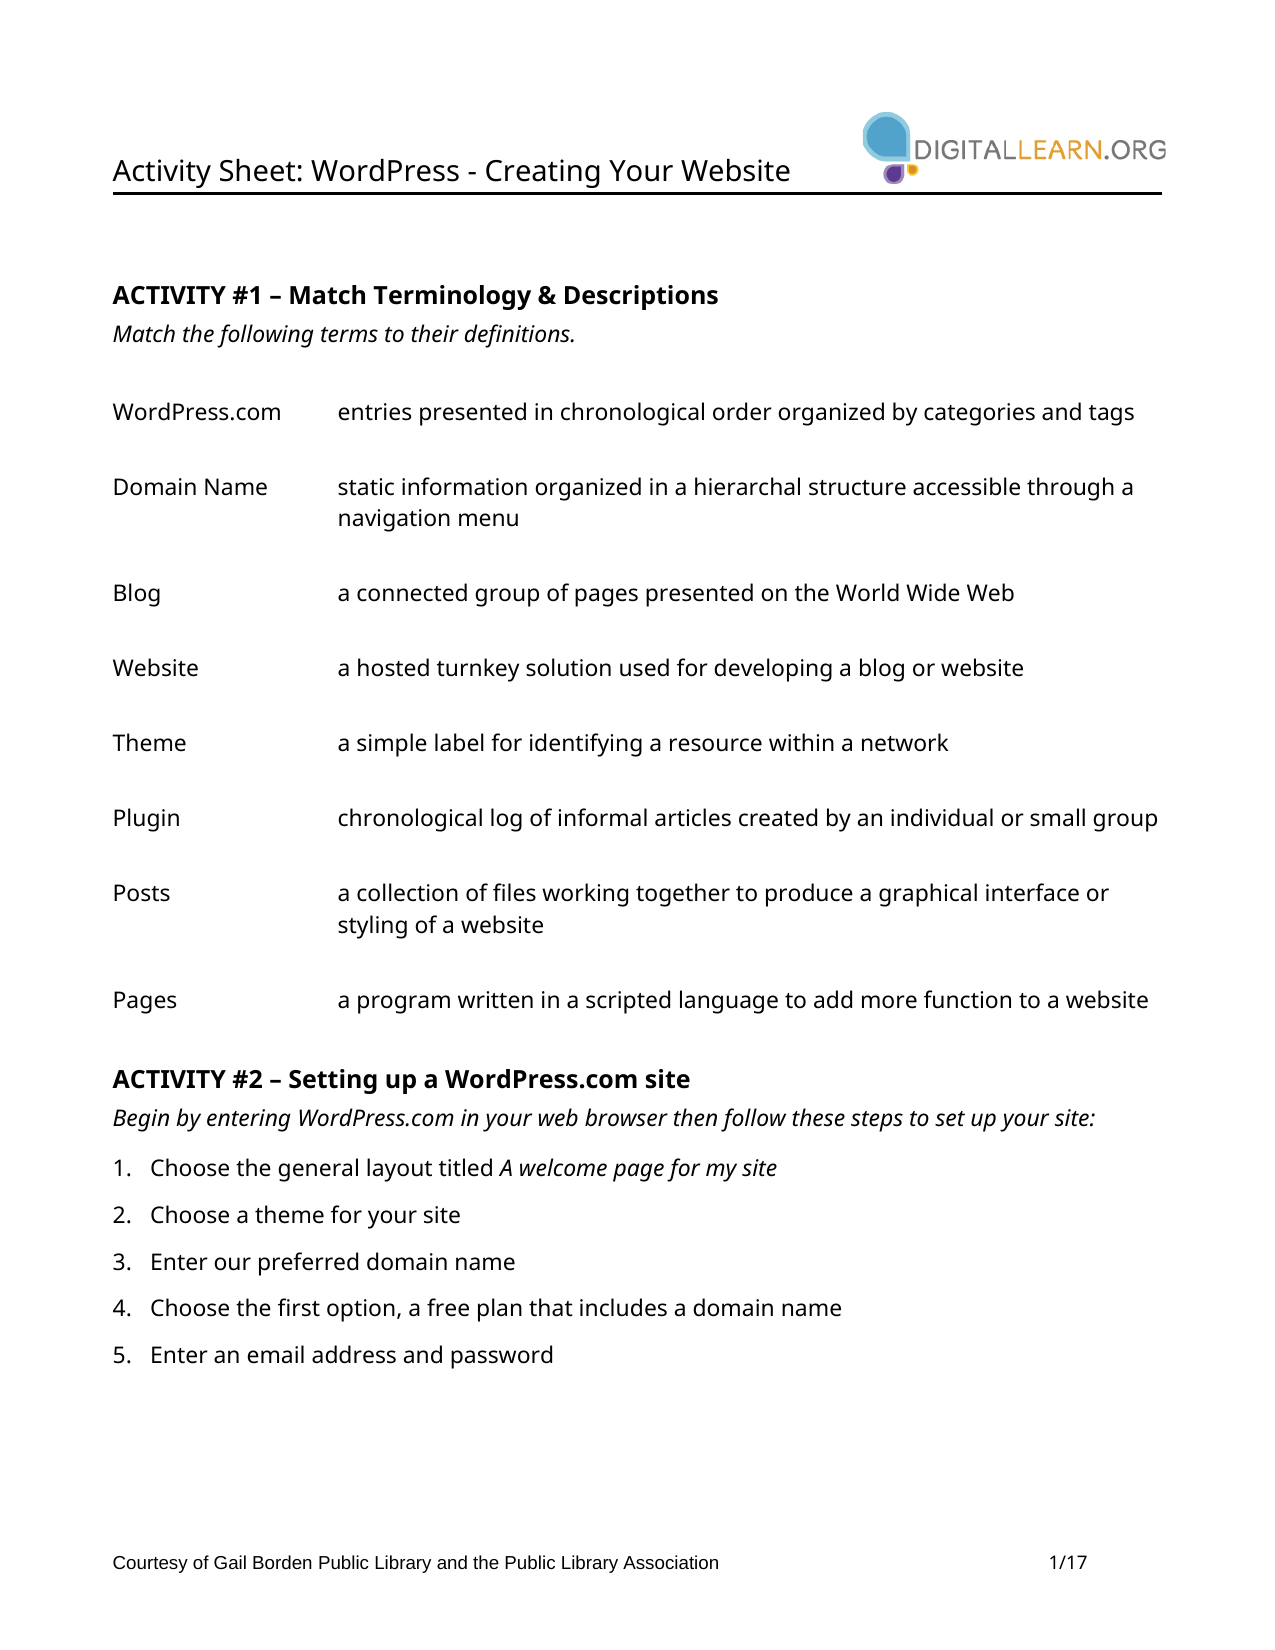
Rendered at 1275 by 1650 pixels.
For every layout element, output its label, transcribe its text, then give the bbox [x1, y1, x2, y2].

text Pages a program written in a scripted language to add more function to a website [112, 984, 1162, 1015]
text Plugin chronological log of informal articles created by an individual or small group [112, 802, 1162, 834]
text ACTIVITY #1 – Match Terminology & Descriptions [112, 278, 1162, 312]
text Theme a simple label for identifying a resource within a network [112, 727, 1162, 759]
list Enter an email address and password [112, 1339, 1162, 1371]
text Blog a connected group of pages presented on the World Wide Web [112, 577, 1162, 609]
picture [862, 112, 1166, 184]
list Enter our preferred domain name [112, 1246, 1162, 1277]
text ACTIVITY #2 – Setting up a WordPress.com site [112, 1061, 1162, 1096]
text Posts a collection of files working together to produce a graphical interface or styling of a website [112, 877, 1162, 940]
text Domain Name static information organized in a hierarchal structure accessible through a navigation menu [112, 471, 1162, 534]
list Choose the general layout titled A welcome page for my site [112, 1152, 1162, 1183]
list Choose a theme for your site [112, 1199, 1162, 1230]
text Website a hosted turnkey solution used for developing a blog or website [112, 652, 1162, 684]
text Begin by entering WordPress.com in your web browser then follow these steps to set up your site: [112, 1102, 1162, 1133]
text WordPress.com entries presented in chronological order organized by categories and tags [112, 396, 1162, 427]
text Match the following terms to their definitions. [112, 318, 1162, 349]
list Choose the first option, a free plan that includes a domain name [112, 1292, 1162, 1324]
text Activity Sheet: WordPress - Creating Your Website [112, 150, 1162, 195]
